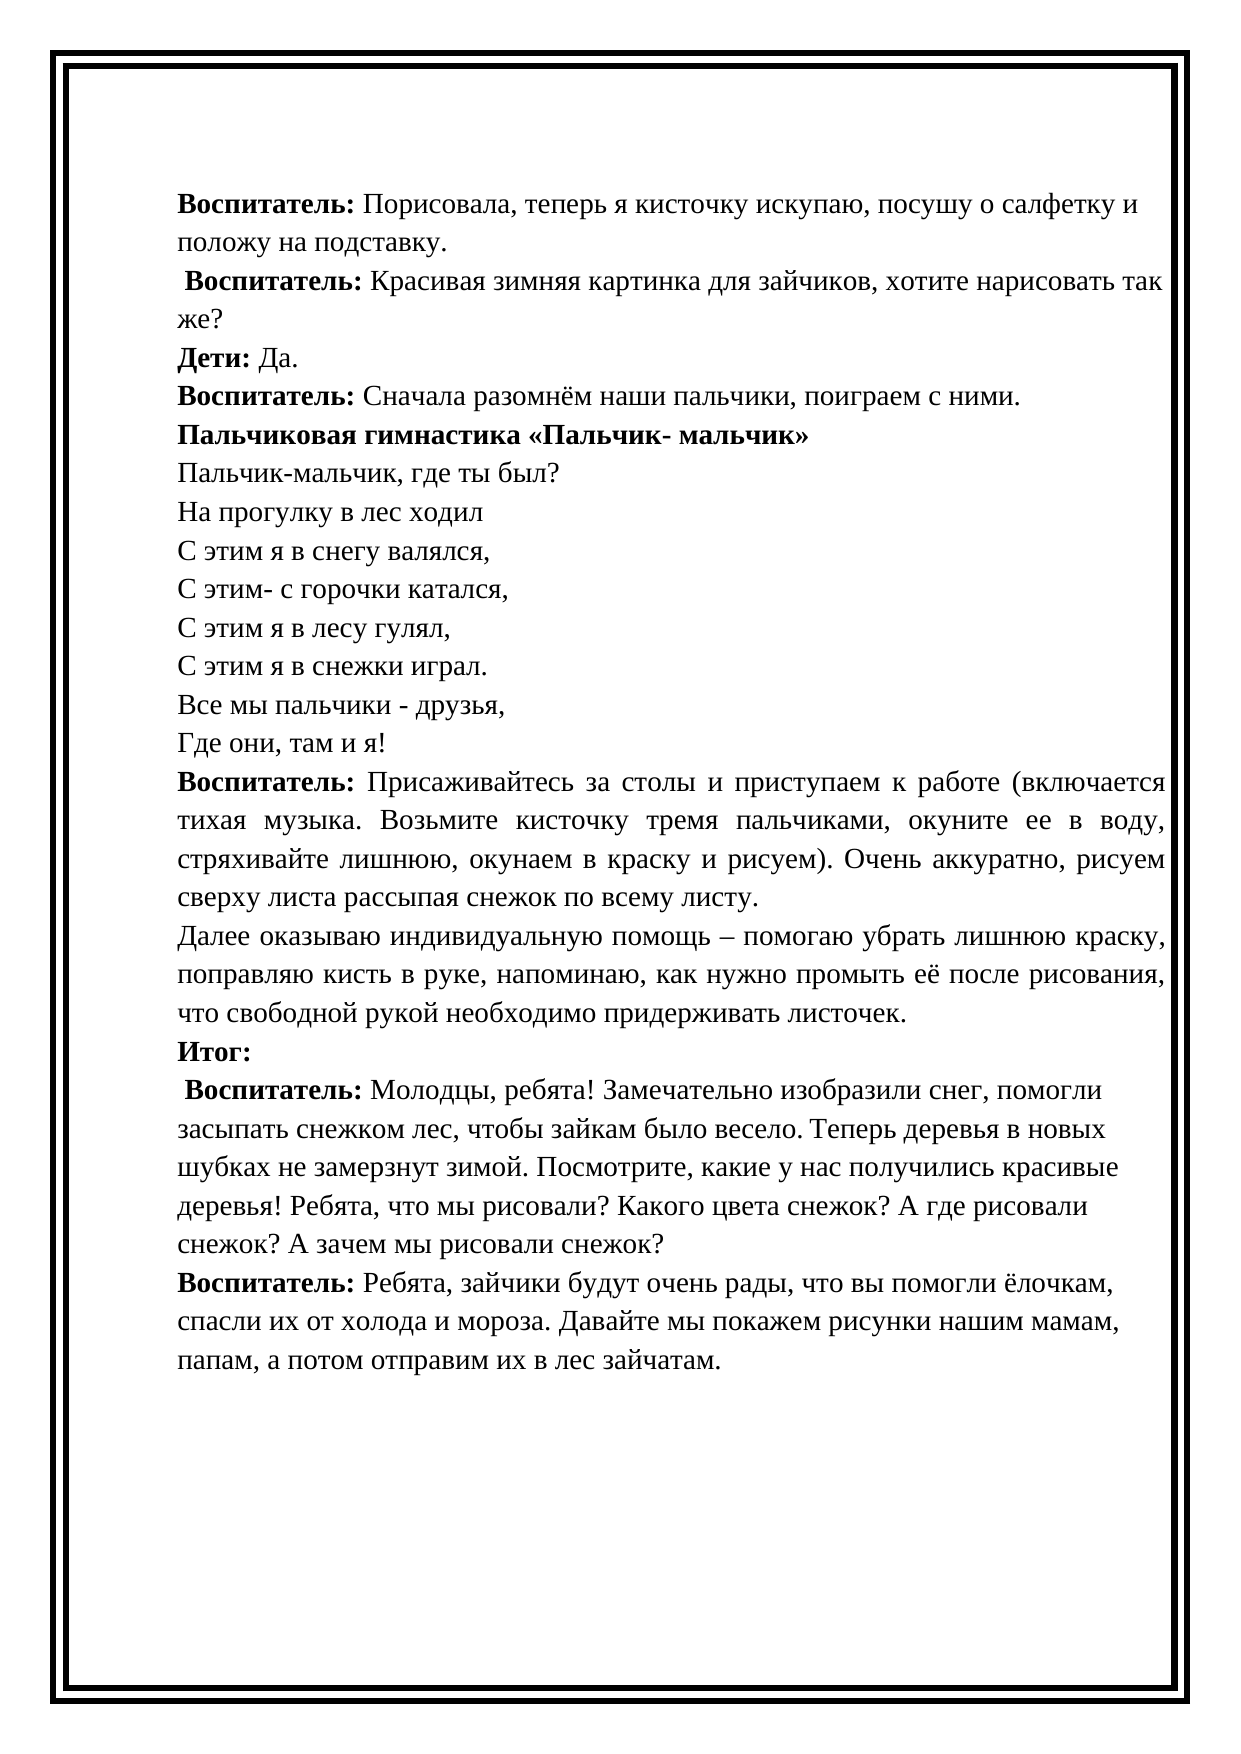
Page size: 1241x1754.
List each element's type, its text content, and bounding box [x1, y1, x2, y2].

text Воспитатель: Сначала разомнём наши пальчики, поиграем с ними. Пальчиковая гимнастика «Пальчик- мальчик» [177, 378, 1167, 451]
text На прогулку в лес ходил [177, 494, 1167, 528]
text С этим я в лесу гулял, [177, 610, 1167, 643]
text Воспитатель: Ребята, зайчики будут очень рады, что вы помогли ёлочкам, спасли их от холода и мороза. Давайте мы покажем рисунки нашим мамам, папам, а потом отправим их в лес зайчатам. [177, 1265, 1167, 1376]
text Итог: [177, 1034, 1167, 1067]
text С этим я в снегу валялся, [177, 533, 1167, 566]
text Где они, там и я! [177, 725, 1167, 759]
text С этим- с горочки катался, [177, 571, 1167, 605]
text С этим я в снежки играл. [177, 648, 1167, 682]
text Далее оказываю индивидуальную помощь – помогаю убрать лишнюю краску, поправляю кисть в руке, напоминаю, как нужно промыть её после рисования, что свободной рукой необходимо придерживать листочек. [177, 918, 1167, 1029]
text Воспитатель: Порисовала, теперь я кисточку искупаю, посушу о салфетку и положу на подставку. [177, 186, 1167, 258]
text Все мы пальчики - друзья, [177, 687, 1167, 720]
text Воспитатель: Присаживайтесь за столы и приступаем к работе (включается тихая музыка. Возьмите кисточку тремя пальчиками, окуните ее в воду, стряхивайте лишнюю, окунаем в краску и рисуем). Очень аккуратно, рисуем сверху листа рассыпая снежок по всему листу. [177, 764, 1167, 913]
text Дети: Да. [177, 340, 1167, 373]
text Пальчик-мальчик, где ты был? [177, 456, 1167, 489]
text Воспитатель: Красивая зимняя картинка для зайчиков, хотите нарисовать так же? [177, 263, 1167, 335]
text Воспитатель: Молодцы, ребята! Замечательно изобразили снег, помогли засыпать снежком лес, чтобы зайкам было весело. Теперь деревья в новых шубках не замерзнут зимой. Посмотрите, какие у нас получились красивые деревья! Ребята, что мы рисовали? Какого цвета снежок? А где рисовали снежок? А зачем мы рисовали снежок? [177, 1072, 1167, 1260]
